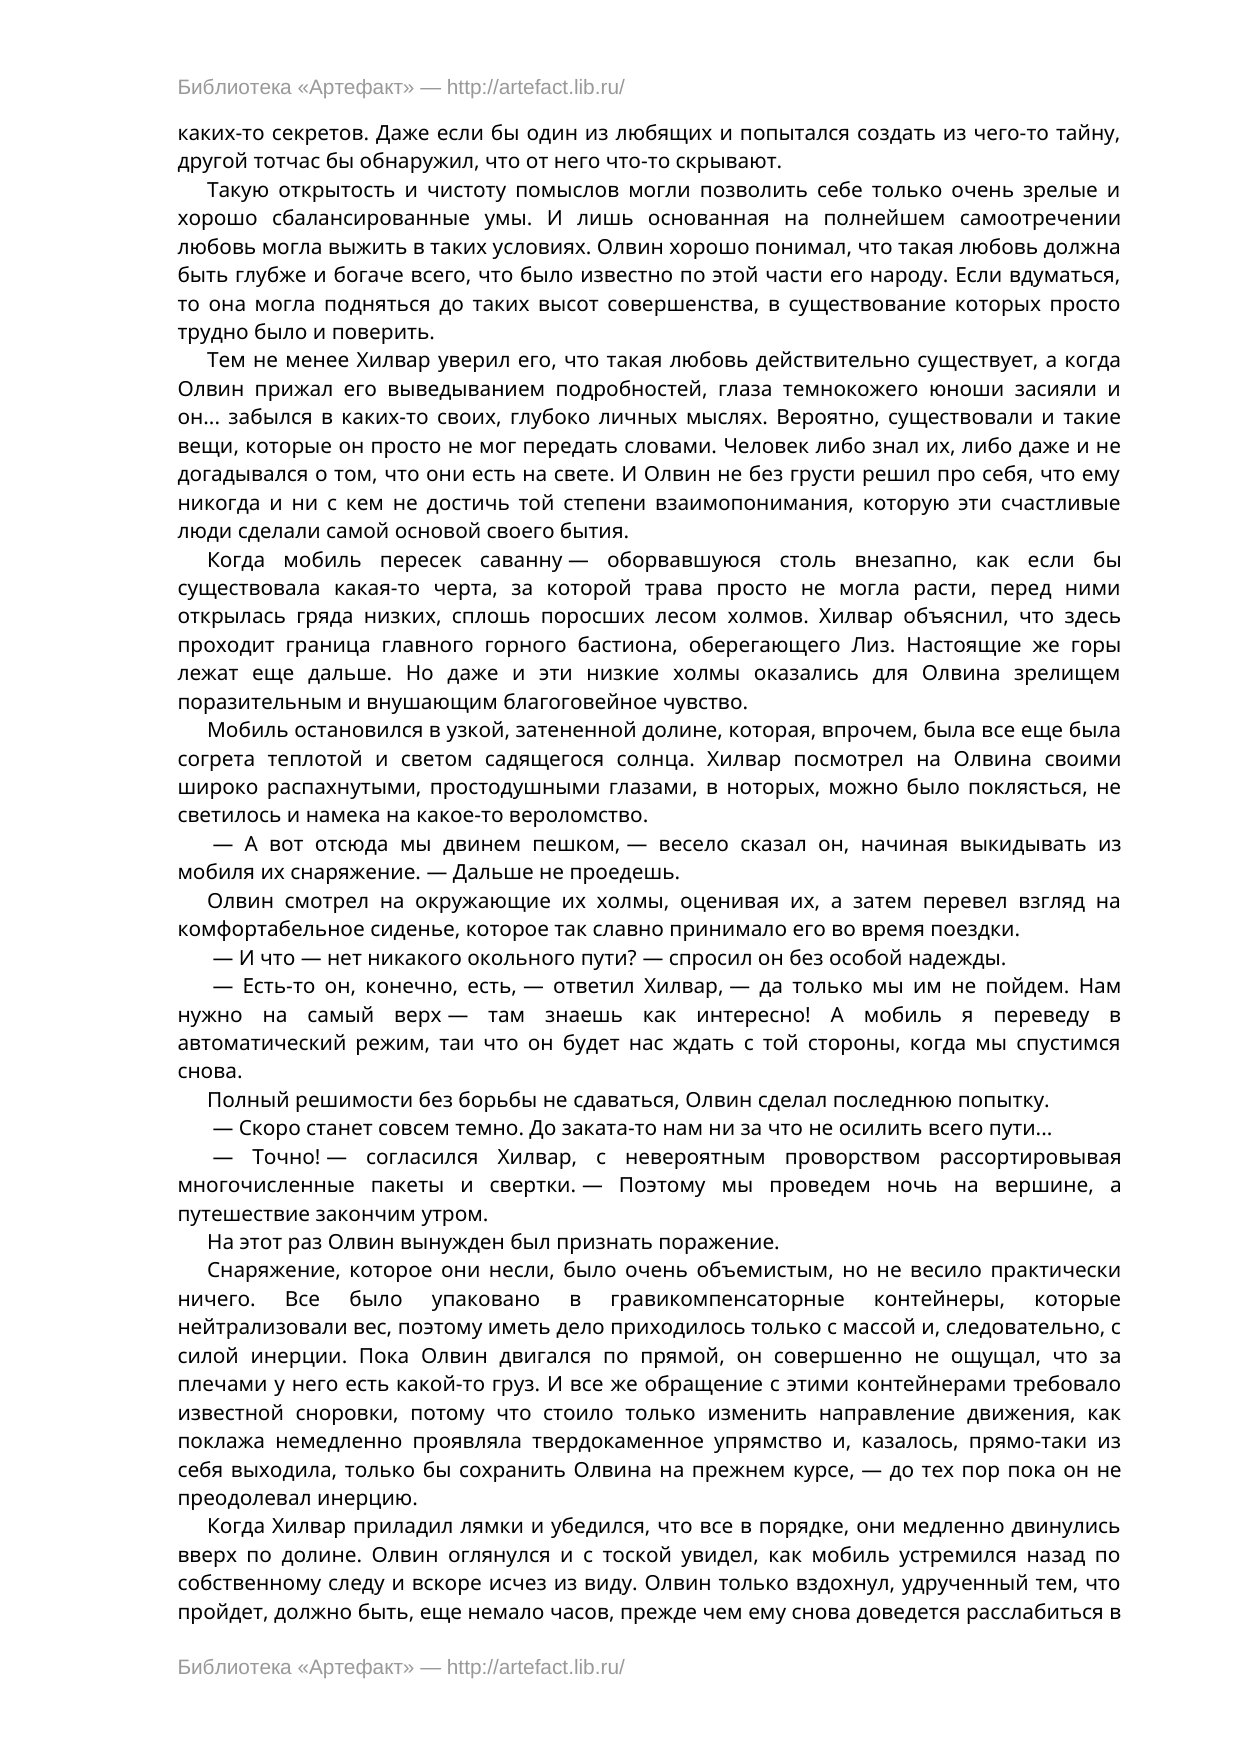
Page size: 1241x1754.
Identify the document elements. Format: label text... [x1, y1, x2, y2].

text Полный решимости без борьбы не сдаваться, Олвин сделал последнюю попытку. [177, 1085, 1122, 1113]
text Тем не менее Хилвар уверил его, что такая любовь действительно существует, а когда Олвин прижал его выведыванием подробностей, глаза темнокожего юноши засияли и он... забылся в каких-то своих, глубоко личных мыслях. Вероятно, существовали и такие вещи, которые он просто не мог передать словами. Человек либо знал их, либо даже и не догадывался о том, что они есть на свете. И Олвин не без грусти решил про себя, что ему никогда и ни с кем не достичь той степени взаимопонимания, которую эти счастливые люди сделали самой основой своего бытия. [177, 346, 1122, 545]
text — И что — нет никакого окольного пути? — спросил он без особой надежды. [177, 943, 1122, 971]
text Снаряжение, которое они несли, было очень объемистым, но не весило практически ничего. Все было упаковано в гравикомпенсаторные контейнеры, которые нейтрализовали вес, поэтому иметь дело приходилось только с массой и, следовательно, с силой инерции. Пока Олвин двигался по прямой, он совершенно не ощущал, что за плечами у него есть какой-то груз. И все же обращение с этими контейнерами требовало известной сноровки, потому что стоило только изменить направление движения, как поклажа немедленно проявляла твердокаменное упрямство и, казалось, прямо-таки из себя выходила, только бы сохранить Олвина на прежнем курсе, — до тех пор пока он не преодолевал инерцию. [177, 1256, 1122, 1512]
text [177, 118, 1122, 175]
text Мобиль остановился в узкой, затененной долине, которая, впрочем, была все еще была согрета теплотой и светом садящегося солнца. Хилвар посмотрел на Олвина своими широко распахнутыми, простодушными глазами, в ноторых, можно было поклясться, не светилось и намека на какое-то вероломство. [177, 715, 1122, 829]
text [177, 1512, 1122, 1625]
text — А вот отсюда мы двинем пешком, — весело сказал он, начиная выкидывать из мобиля их снаряжение. — Дальше не проедешь. [177, 829, 1122, 886]
text — Точно! — согласился Хилвар, с невероятным проворством рассортировывая многочисленные пакеты и свертки. — Поэтому мы проведем ночь на вершине, а путешествие закончим утром. [177, 1142, 1122, 1227]
text — Есть-то он, конечно, есть, — ответил Хилвар, — да только мы им не пойдем. Нам нужно на самый верх — там знаешь как интересно! А мобиль я переведу в автоматический режим, таи что он будет нас ждать с той стороны, когда мы спустимся снова. [177, 971, 1122, 1085]
text На этот раз Олвин вынужден был признать поражение. [177, 1227, 1122, 1256]
text Олвин смотрел на окружающие их холмы, оценивая их, а затем перевел взгляд на комфортабельное сиденье, которое так славно принимало его во время поездки. [177, 886, 1122, 943]
text — Скоро станет совсем темно. До заката-то нам ни за что не осилить всего пути... [177, 1113, 1122, 1142]
text Такую открытость и чистоту помыслов могли позволить себе только очень зрелые и хорошо сбалансированные умы. И лишь основанная на полнейшем самоотречении любовь могла выжить в таких условиях. Олвин хорошо понимал, что такая любовь должна быть глубже и богаче всего, что было известно по этой части его народу. Если вдуматься, то она могла подняться до таких высот совершенства, в существование которых просто трудно было и поверить. [177, 175, 1122, 346]
text Когда мобиль пересек саванну — оборвавшуюся столь внезапно, как если бы существовала какая-то черта, за которой трава просто не могла расти, перед ними открылась гряда низких, сплошь поросших лесом холмов. Хилвар объяснил, что здесь проходит граница главного горного бастиона, оберегающего Лиз. Настоящие же горы лежат еще дальше. Но даже и эти низкие холмы оказались для Олвина зрелищем поразительным и внушающим благоговейное чувство. [177, 545, 1122, 715]
